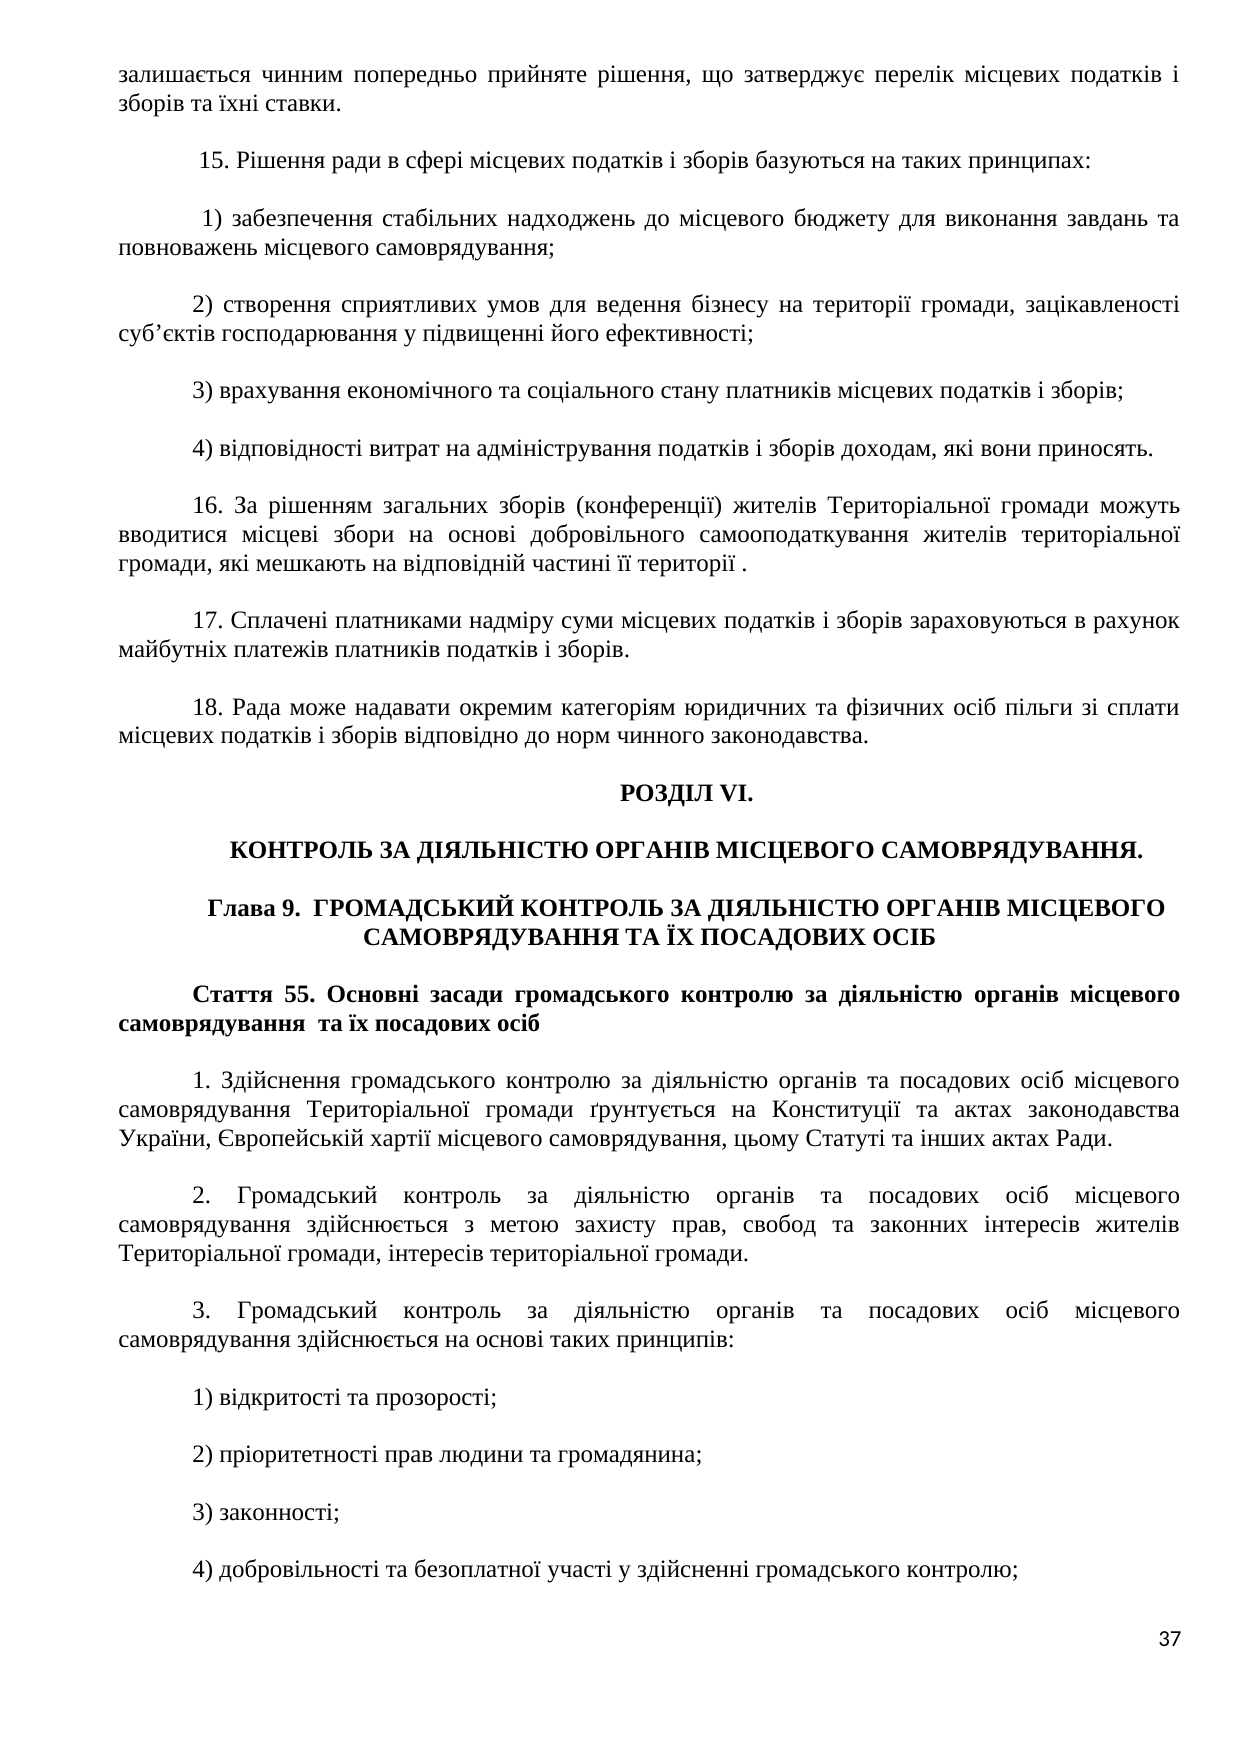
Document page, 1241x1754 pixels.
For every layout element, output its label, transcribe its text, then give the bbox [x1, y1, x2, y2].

text 4) відповідності витрат на адміністрування податків і зборів доходам, які вони приносять. [118, 433, 1181, 462]
text Глава 9. ГРОМАДСЬКИЙ КОНТРОЛЬ ЗА ДІЯЛЬНІСТЮ ОРГАНІВ МІСЦЕВОГО САМОВРЯДУВАННЯ ТА ЇХ ПОСАДОВИХ ОСІБ [118, 893, 1181, 950]
text 1) забезпечення стабільних надходжень до місцевого бюджету для виконання завдань та повноважень місцевого самоврядування; [118, 203, 1181, 260]
text 17. Сплачені платниками надміру суми місцевих податків і зборів зараховуються в рахунок майбутніх платежів платників податків і зборів. [118, 605, 1181, 663]
text 3. Громадський контроль за діяльністю органів та посадових осіб місцевого самоврядування здійснюється на основі таких принципів: [118, 1295, 1181, 1353]
text 3) законності; [118, 1497, 1181, 1525]
text 1) відкритості та прозорості; [118, 1382, 1181, 1410]
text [118, 59, 1181, 117]
text 2) створення сприятливих умов для ведення бізнесу на території громади, зацікавленості суб’єктів господарювання у підвищенні його ефективності; [118, 289, 1181, 347]
text 4) добровільності та безоплатної участі у здійсненні громадського контролю; [118, 1554, 1181, 1583]
text 16. За рішенням загальних зборів (конференції) жителів Територіальної громади можуть вводитися місцеві збори на основі добровільного самооподаткування жителів територіальної громади, які мешкають на відповідній частині її території . [118, 490, 1181, 577]
text 1. Здійснення громадського контролю за діяльністю органів та посадових осіб місцевого самоврядування Територіальної громади ґрунтується на Конституції та актах законодавства України, Європейській хартії місцевого самоврядування, цьому Статуті та інших актах Ради. [118, 1065, 1181, 1152]
text КОНТРОЛЬ ЗА ДІЯЛЬНІСТЮ ОРГАНІВ МІСЦЕВОГО САМОВРЯДУВАННЯ. [118, 835, 1181, 864]
text РОЗДІЛ VI. [118, 778, 1181, 807]
text 2. Громадський контроль за діяльністю органів та посадових осіб місцевого самоврядування здійснюється з метою захисту прав, свобод та законних інтересів жителів Територіальної громади, інтересів територіальної громади. [118, 1180, 1181, 1267]
text Стаття 55. Основні засади громадського контролю за діяльністю органів місцевого самоврядування та їх посадових осіб [118, 979, 1181, 1037]
text 15. Рішення ради в сфері місцевих податків і зборів базуються на таких принципах: [118, 145, 1181, 174]
text 3) врахування економічного та соціального стану платників місцевих податків і зборів; [118, 375, 1181, 404]
text 18. Рада може надавати окремим категоріям юридичних та фізичних осіб пільги зі сплати місцевих податків і зборів відповідно до норм чинного законодавства. [118, 692, 1181, 749]
text 2) пріоритетності прав людини та громадянина; [118, 1439, 1181, 1468]
